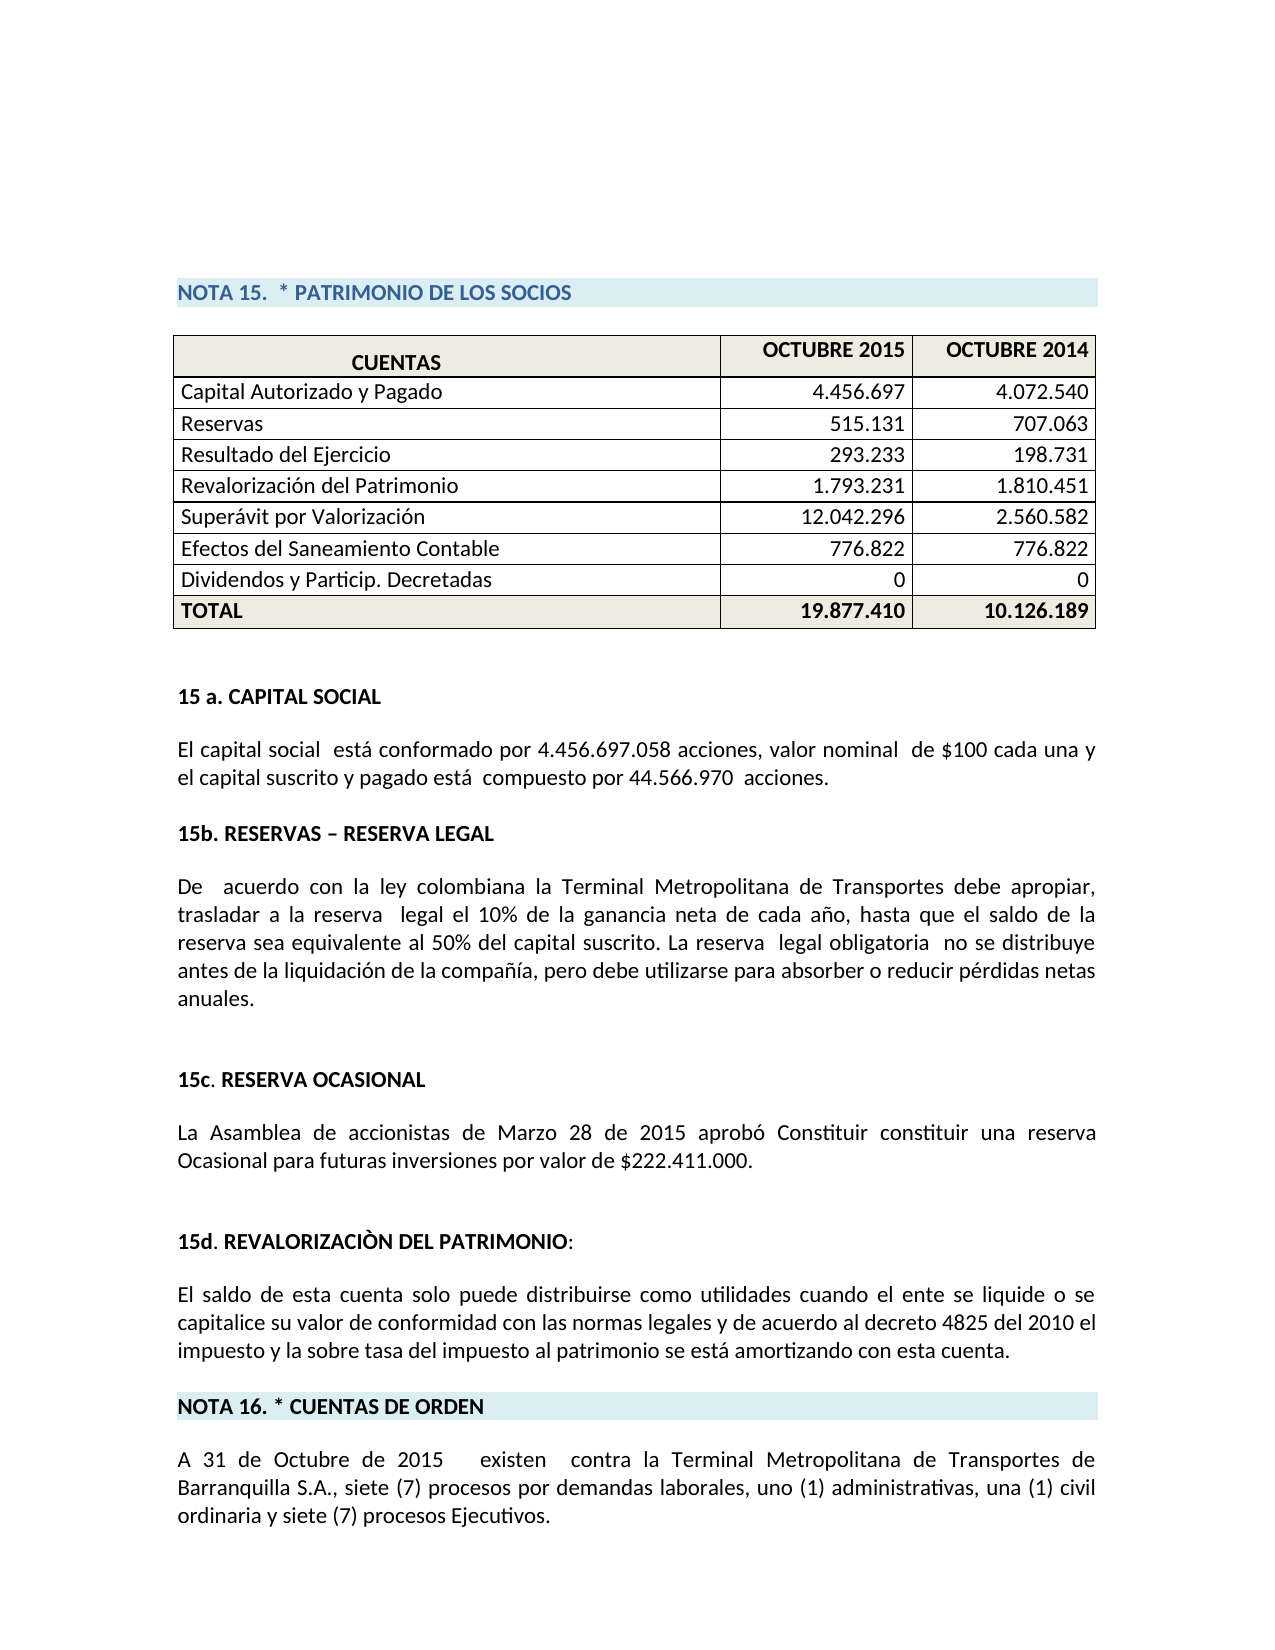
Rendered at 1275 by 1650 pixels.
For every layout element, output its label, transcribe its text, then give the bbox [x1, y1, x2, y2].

table_header CUENTAS [174, 336, 720, 376]
text NOTA 16. * CUENTAS DE ORDEN [177, 1392, 1098, 1420]
table_cell TOTAL [174, 596, 720, 628]
table_cell 4.072.540 [913, 378, 1095, 408]
text La Asamblea de accionistas de Marzo 28 de 2015 aprobó Constituir constituir una reserva Ocasional para futuras inversiones por valor de $222.411.000. [177, 1118, 1098, 1174]
table_cell Resultado del Ejercicio [174, 440, 720, 470]
table_cell 515.131 [721, 409, 912, 439]
table_cell 1.810.451 [913, 471, 1095, 501]
text 15d. REVALORIZACIÒN DEL PATRIMONIO: [177, 1227, 1098, 1255]
table_cell 2.560.582 [913, 503, 1095, 533]
table_cell 0 [913, 565, 1095, 595]
table_cell 19.877.410 [721, 596, 912, 628]
subtitle NOTA 15. * PATRIMONIO DE LOS SOCIOS [177, 278, 1098, 307]
table_cell 776.822 [913, 534, 1095, 564]
table_cell 707.063 [913, 409, 1095, 439]
text 15c. RESERVA OCASIONAL [177, 1065, 1098, 1093]
table_cell 293.233 [721, 440, 912, 470]
table_cell 198.731 [913, 440, 1095, 470]
text El capital social está conformado por 4.456.697.058 acciones, valor nominal de $100 cada una y el capital suscrito y pagado está compuesto por 44.566.970 acciones. [177, 735, 1098, 791]
text 15b. RESERVAS – RESERVA LEGAL [177, 819, 1098, 847]
text El saldo de esta cuenta solo puede distribuirse como utilidades cuando el ente se liquide o se capitalice su valor de conformidad con las normas legales y de acuerdo al decreto 4825 del 2010 el impuesto y la sobre tasa del impuesto al patrimonio se está amortizando con esta cuenta. [177, 1280, 1098, 1364]
table_cell 0 [721, 565, 912, 595]
table_cell 1.793.231 [721, 471, 912, 501]
table_header OCTUBRE 2015 [721, 336, 912, 376]
table_cell Reservas [174, 409, 720, 439]
table_cell Revalorización del Patrimonio [174, 471, 720, 501]
table_cell 10.126.189 [913, 596, 1095, 628]
table_cell 776.822 [721, 534, 912, 564]
text De acuerdo con la ley colombiana la Terminal Metropolitana de Transportes debe apropiar, trasladar a la reserva legal el 10% de la ganancia neta de cada año, hasta que el saldo de la reserva sea equivalente al 50% del capital suscrito. La reserva legal obligatoria no se distribuye antes de la liquidación de la compañía, pero debe utilizarse para absorber o reducir pérdidas netas anuales. [177, 872, 1098, 1012]
table_header OCTUBRE 2014 [913, 336, 1095, 376]
table_cell 4.456.697 [721, 378, 912, 408]
table_cell Capital Autorizado y Pagado [174, 378, 720, 408]
table_cell Dividendos y Particip. Decretadas [174, 565, 720, 595]
table_cell Superávit por Valorización [174, 503, 720, 533]
table_cell Efectos del Saneamiento Contable [174, 534, 720, 564]
text 15 a. CAPITAL SOCIAL [177, 682, 1098, 710]
table_cell 12.042.296 [721, 503, 912, 533]
text A 31 de Octubre de 2015 existen contra la Terminal Metropolitana de Transportes de Barranquilla S.A., siete (7) procesos por demandas laborales, uno (1) administrativas, una (1) civil ordinaria y siete (7) procesos Ejecutivos. [177, 1445, 1098, 1529]
